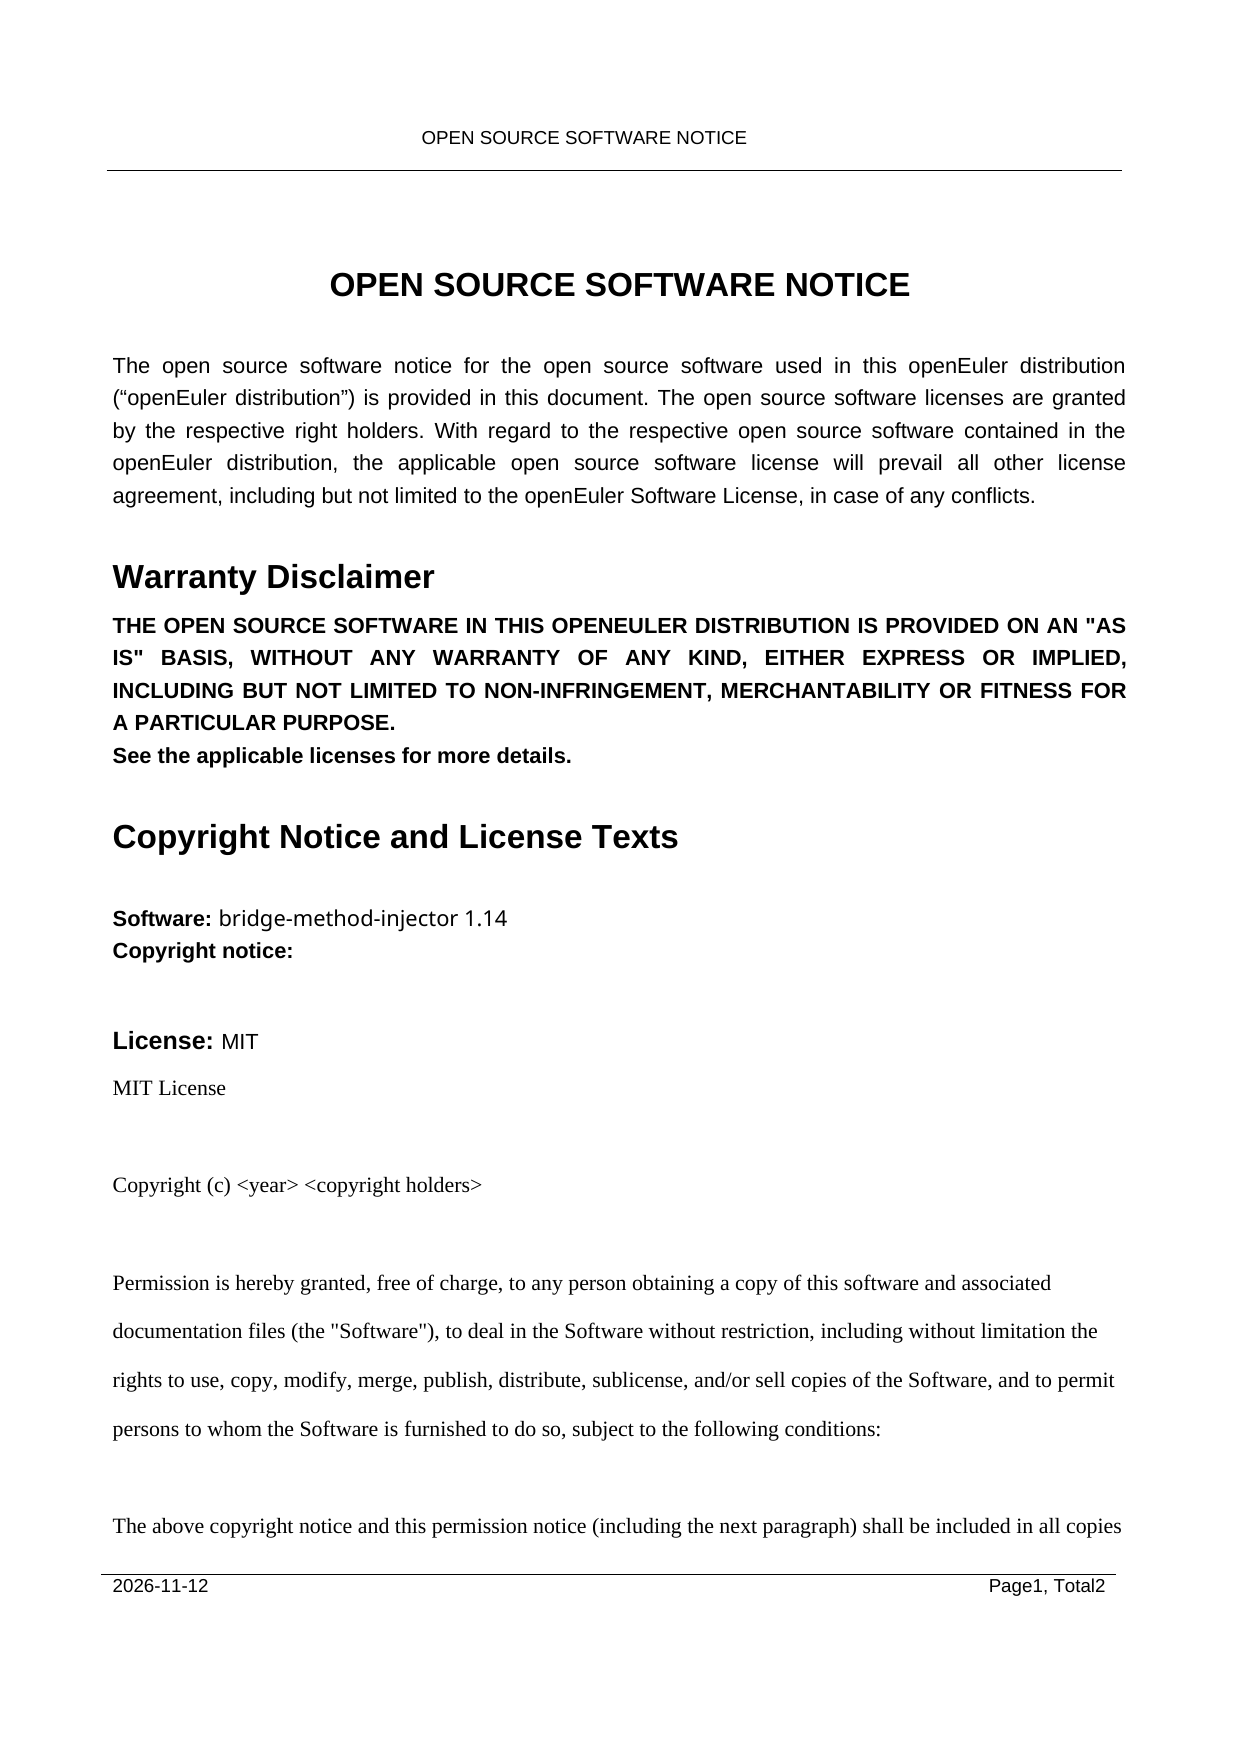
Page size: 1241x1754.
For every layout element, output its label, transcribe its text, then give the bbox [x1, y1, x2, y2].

text THE OPEN SOURCE SOFTWARE IN THIS OPENEULER DISTRIBUTION IS PROVIDED ON AN "AS IS" BASIS, WITHOUT ANY WARRANTY OF ANY KIND, EITHER EXPRESS OR IMPLIED, INCLUDING BUT NOT LIMITED TO NON-INFRINGEMENT, MERCHANTABILITY OR FITNESS FOR A PARTICULAR PURPOSE. See the applicable licenses for more details. [112, 609, 1128, 771]
text The open source software notice for the open source software used in this openEuler distribution (“openEuler distribution”) is provided in this document. The open source software licenses are granted by the respective right holders. With regard to the respective open source software contained in the openEuler distribution, the applicable open source software license will prevail all other license agreement, including but not limited to the openEuler Software License, in case of any conflicts. [112, 349, 1128, 511]
text Copyright Notice and License Texts [112, 804, 1128, 869]
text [112, 1071, 1128, 1542]
text License: MIT [112, 1024, 1128, 1057]
text Software: bridge-method-injector 1.14 [112, 901, 1128, 934]
text Warranty Disclaimer [112, 544, 1128, 609]
text OPEN SOURCE SOFTWARE NOTICE [112, 251, 1128, 316]
text Copyright notice: [112, 934, 1128, 966]
